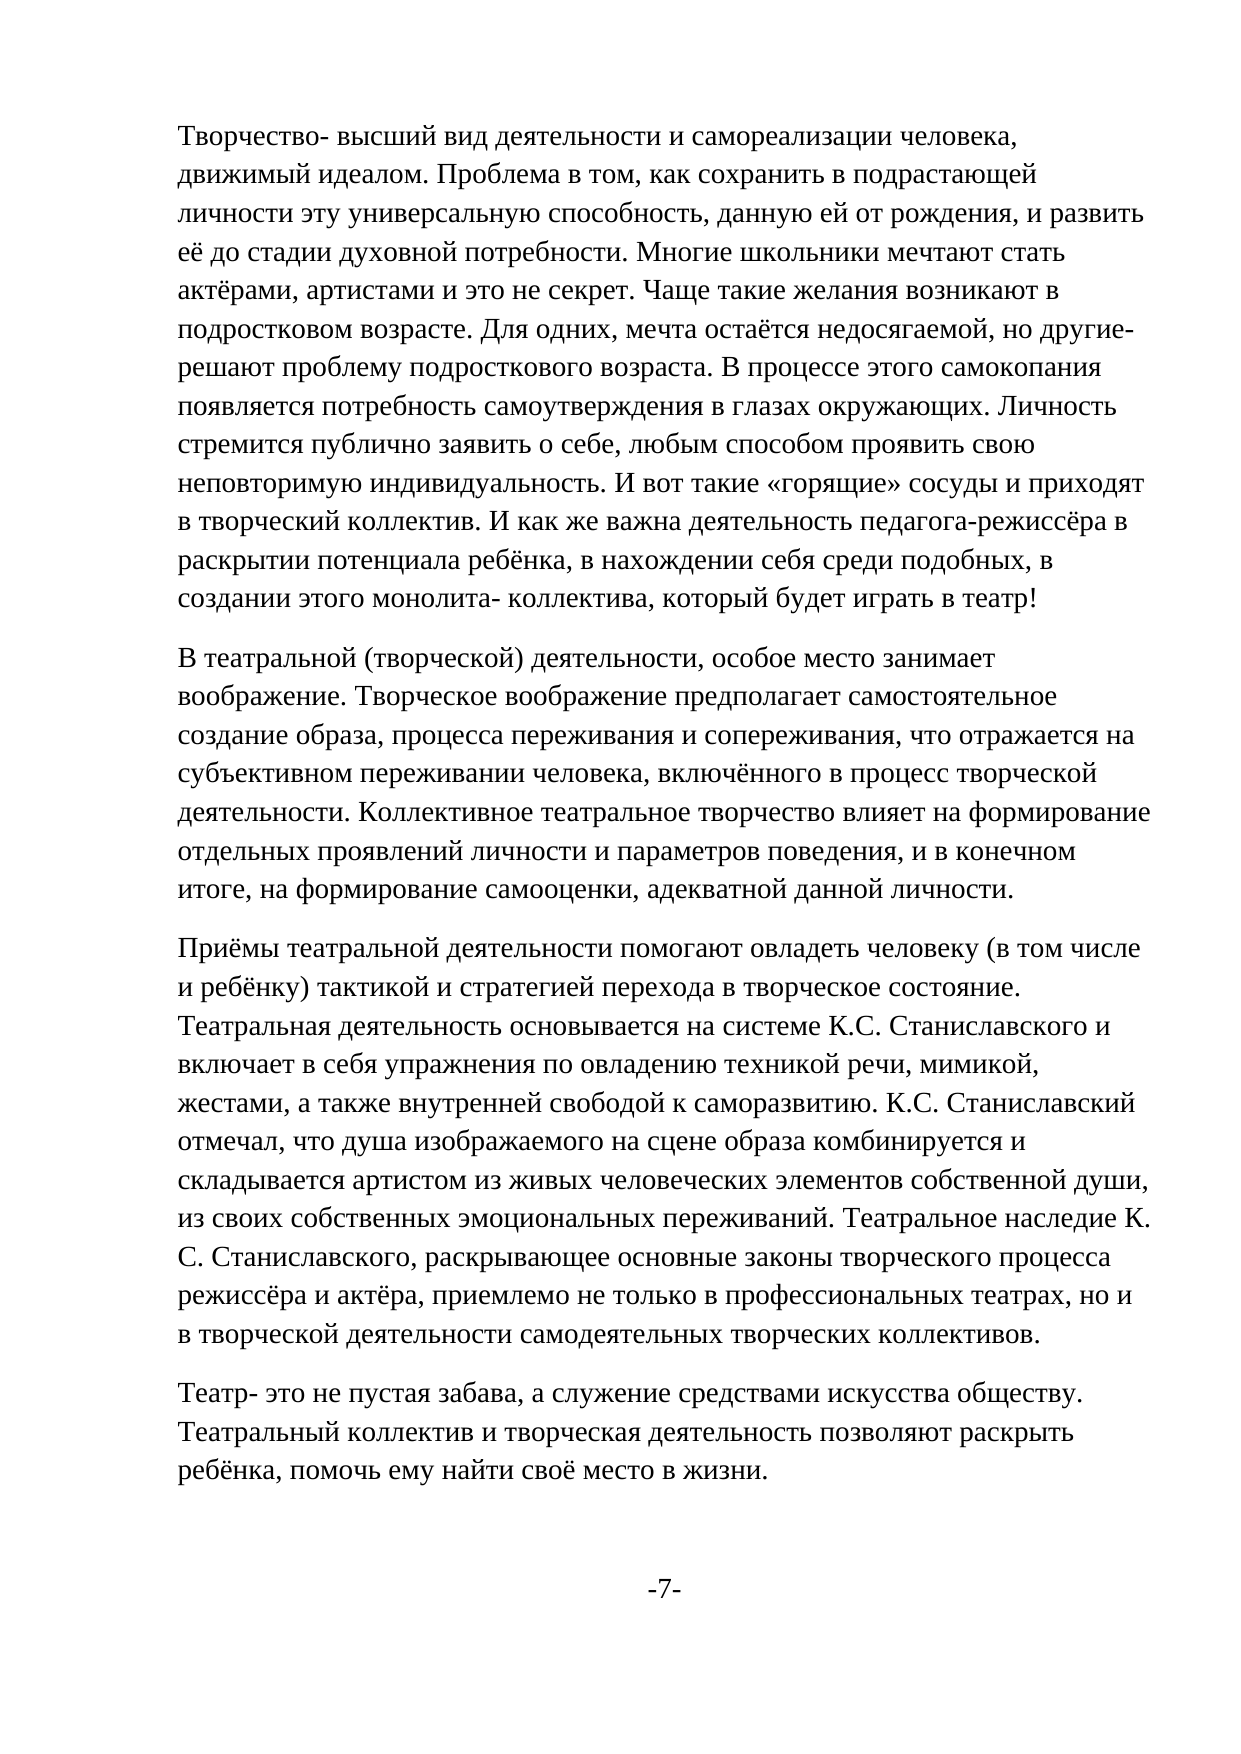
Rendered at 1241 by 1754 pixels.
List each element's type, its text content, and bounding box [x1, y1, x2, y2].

text Театр- это не пустая забава, а служение средствами искусства обществу. Театральный коллектив и творческая деятельность позволяют раскрыть ребёнка, помочь ему найти своё место в жизни. [177, 1375, 1152, 1486]
text В театральной (творческой) деятельности, особое место занимает воображение. Творческое воображение предполагает самостоятельное создание образа, процесса переживания и сопереживания, что отражается на субъективном переживании человека, включённого в процесс творческой деятельности. Коллективное театральное творчество влияет на формирование отдельных проявлений личности и параметров поведения, и в конечном итоге, на формирование самооценки, адекватной данной личности. [177, 640, 1152, 905]
text -7- [177, 1571, 1152, 1605]
text Творчество- высший вид деятельности и самореализации человека, движимый идеалом. Проблема в том, как сохранить в подрастающей личности эту универсальную способность, данную ей от рождения, и развить её до стадии духовной потребности. Многие школьники мечтают стать актёрами, артистами и это не секрет. Чаще такие желания возникают в подростковом возрасте. Для одних, мечта остаётся недосягаемой, но другие- решают проблему подросткового возраста. В процессе этого самокопания появляется потребность самоутверждения в глазах окружающих. Личность стремится публично заявить о себе, любым способом проявить свою неповторимую индивидуальность. И вот такие «горящие» сосуды и приходят в творческий коллектив. И как же важна деятельность педагога-режиссёра в раскрытии потенциала ребёнка, в нахождении себя среди подобных, в создании этого монолита- коллектива, который будет играть в театр! [177, 118, 1152, 614]
text Приёмы театральной деятельности помогают овладеть человеку (в том числе и ребёнку) тактикой и стратегией перехода в творческое состояние. Театральная деятельность основывается на системе К.С. Станиславского и включает в себя упражнения по овладению техникой речи, мимикой, жестами, а также внутренней свободой к саморазвитию. К.С. Станиславский отмечал, что душа изображаемого на сцене образа комбинируется и складывается артистом из живых человеческих элементов собственной души, из своих собственных эмоциональных переживаний. Театральное наследие К. С. Станиславского, раскрывающее основные законы творческого процесса режиссёра и актёра, приемлемо не только в профессиональных театрах, но и в творческой деятельности самодеятельных творческих коллективов. [177, 931, 1152, 1349]
